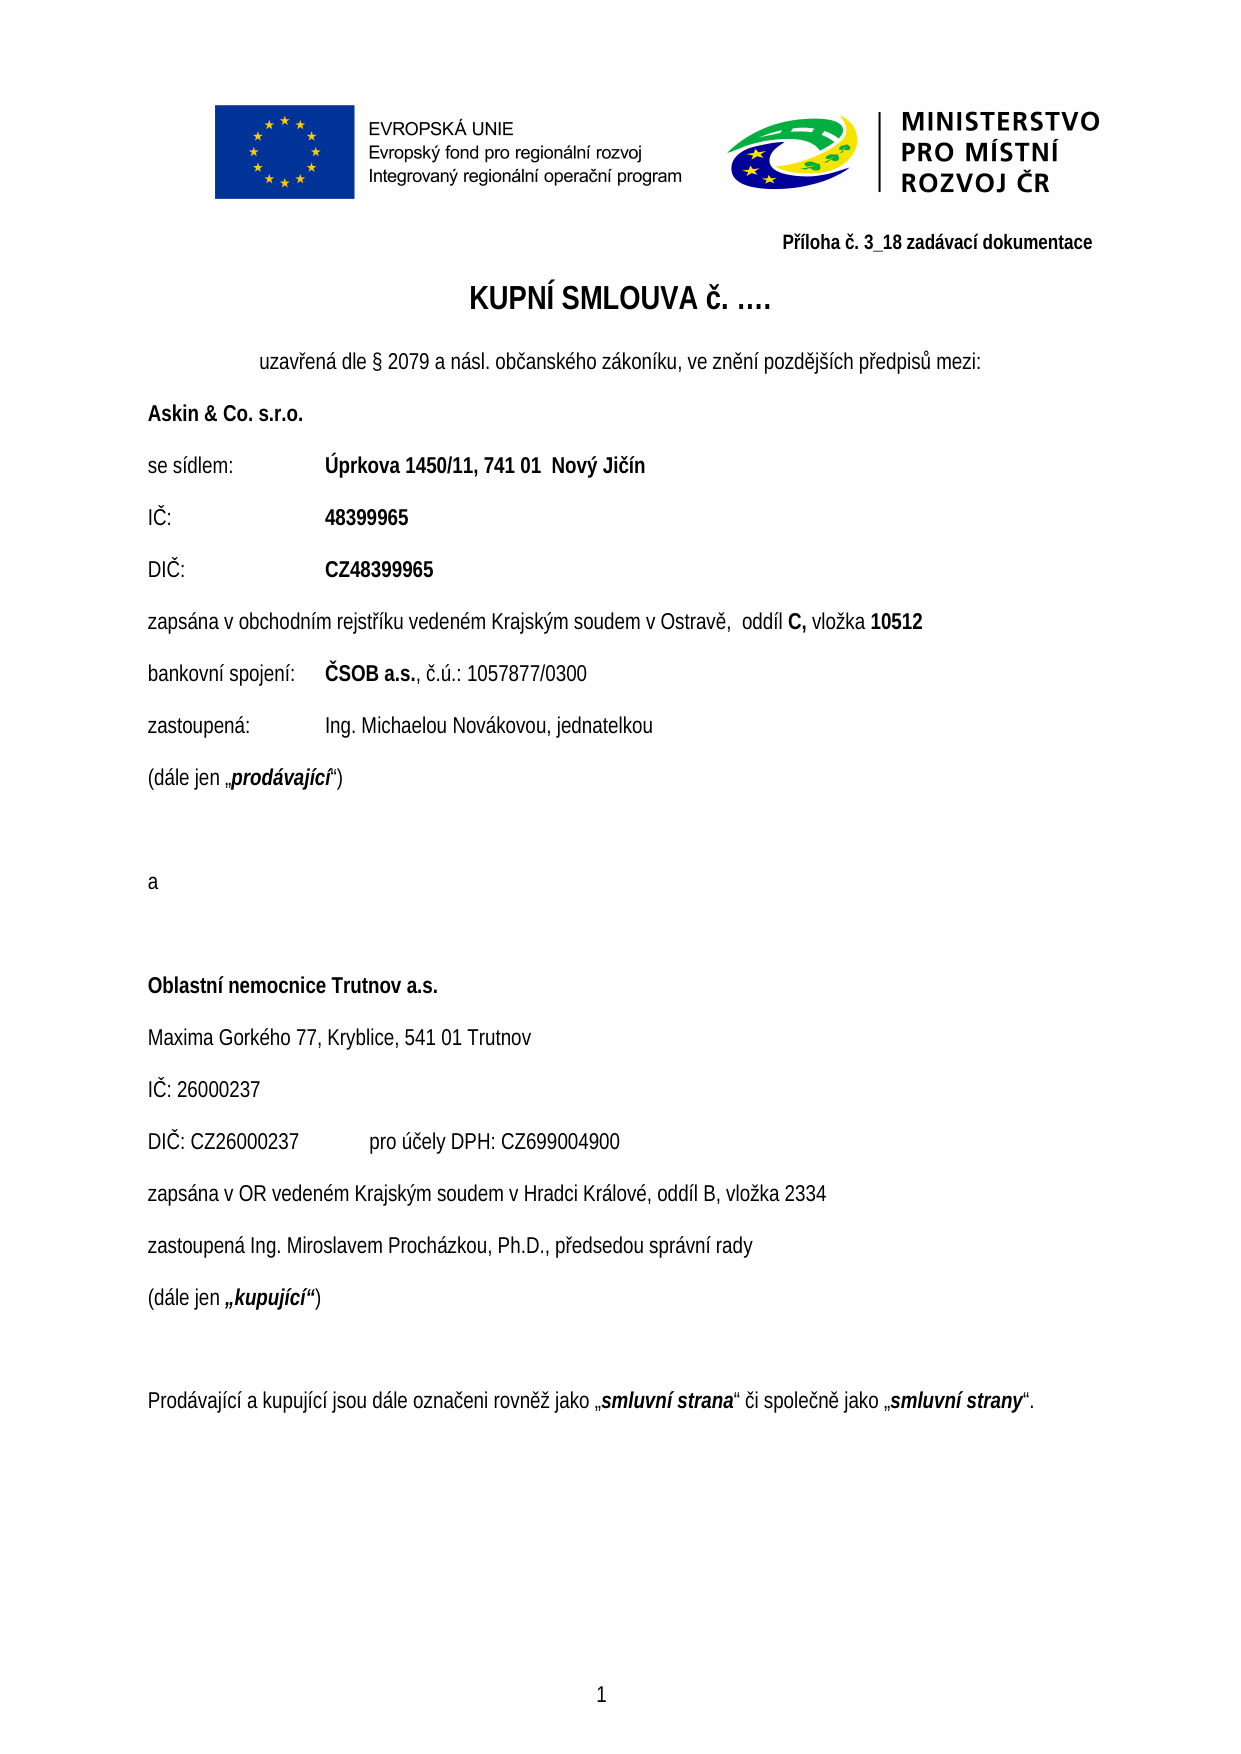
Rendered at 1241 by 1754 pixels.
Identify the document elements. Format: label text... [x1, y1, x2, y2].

text zapsána v obchodním rejstříku vedeném Krajským soudem v Ostravě, oddíl C, vložka 10512 [148, 608, 1093, 634]
text (dále jen „kupující“) [148, 1283, 1093, 1310]
picture [184, 73, 1130, 230]
text Prodávající a kupující jsou dále označeni rovněž jako „smluvní strana“ či společně jako „smluvní strany“. [148, 1387, 1093, 1414]
text Oblastní nemocnice Trutnov a.s. [148, 972, 1093, 998]
text zastoupená Ing. Miroslavem Procházkou, Ph.D., předsedou správní rady [148, 1232, 1093, 1258]
text DIČ: CZ48399965 [148, 556, 1093, 582]
text IČ: 26000237 [148, 1076, 1093, 1102]
text se sídlem: Úprkova 1450/11, 741 01 Nový Jičín [148, 452, 1093, 478]
text DIČ: CZ26000237 pro účely DPH: CZ699004900 [148, 1128, 1093, 1154]
text IČ: 48399965 [148, 504, 1093, 530]
subtitle KUPNÍ SMLOUVA č. …. [148, 278, 1093, 316]
text bankovní spojení: ČSOB a.s., č.ú.: 1057877/0300 [148, 660, 1093, 686]
text uzavřená dle § 2079 a násl. občanského zákoníku, ve znění pozdějších předpisů mezi: [148, 348, 1093, 374]
text zastoupená: Ing. Michaelou Novákovou, jednatelkou [148, 712, 1093, 738]
text zapsána v OR vedeném Krajským soudem v Hradci Králové, oddíl B, vložka 2334 [148, 1179, 1093, 1206]
text (dále jen „prodávající“) [148, 764, 1093, 790]
text a [148, 868, 1093, 894]
subtitle Příloha č. 3_18 zadávací dokumentace [148, 230, 1093, 254]
text Askin & Co. s.r.o. [148, 400, 1093, 426]
text Maxima Gorkého 77, Kryblice, 541 01 Trutnov [148, 1024, 1093, 1050]
